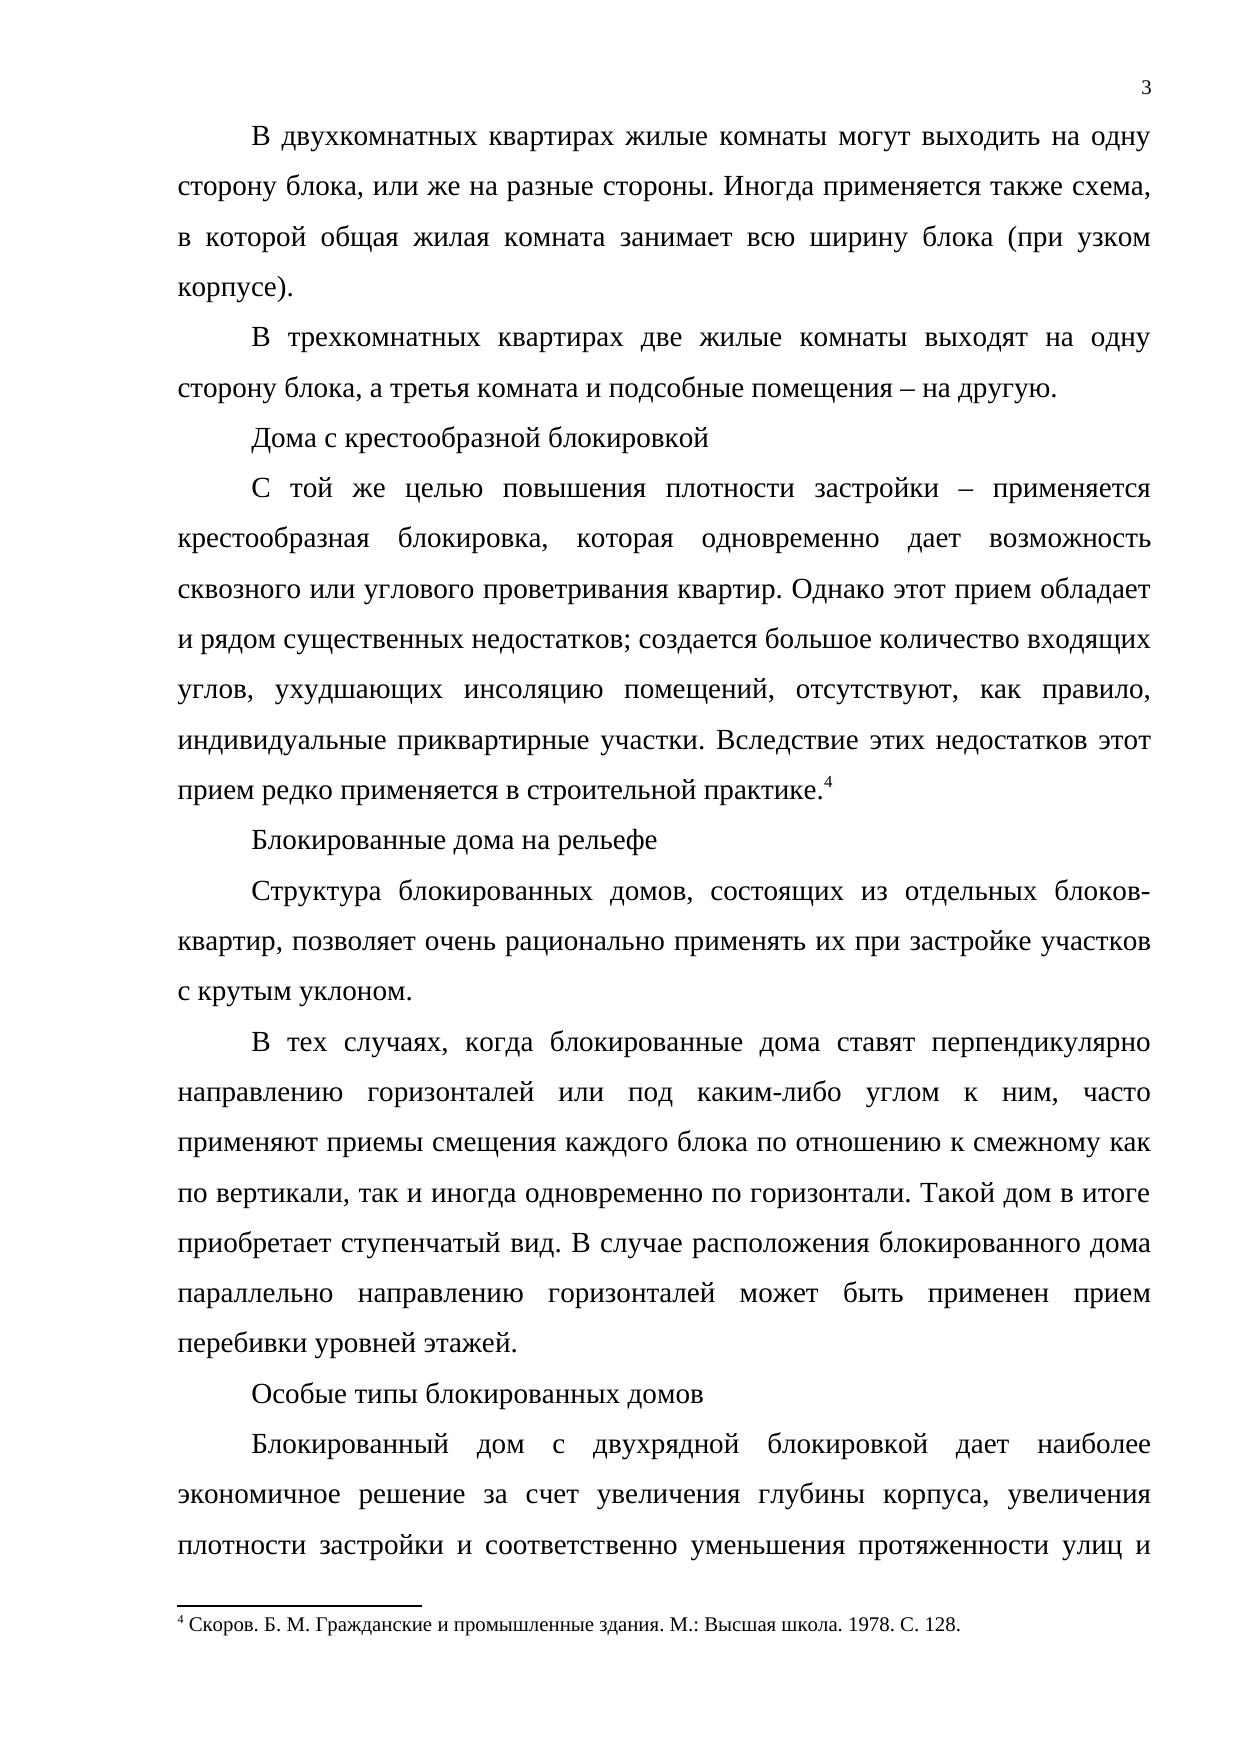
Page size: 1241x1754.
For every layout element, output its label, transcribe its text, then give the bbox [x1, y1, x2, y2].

text В трехкомнатных квартирах две жилые комнаты выходят на одну сторону блока, а третья комната и подсобные помещения – на другую. [177, 319, 1152, 403]
text В тех случаях, когда блокированные дома ставят перпендикулярно направлению горизонталей или под каким-либо углом к ним, часто применяют приемы смещения каждого блока по отношению к смежному как по вертикали, так и иногда одновременно по горизонтали. Такой дом в итоге приобретает ступенчатый вид. В случае расположения блокированного дома параллельно направлению горизонталей может быть применен прием перебивки уровней этажей. [177, 1024, 1152, 1359]
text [177, 1426, 1152, 1560]
subtitle Дома с крестообразной блокировкой [177, 420, 1152, 453]
text Структура блокированных домов, состоящих из отдельных блоков-квартир, позволяет очень рационально применять их при застройке участков с крутым уклоном. [177, 873, 1152, 1007]
text С той же целью повышения плотности застройки – применяется крестообразная блокировка, которая одновременно дает возможность сквозного или углового проветривания квартир. Однако этот прием обладает и рядом существенных недостатков; создается большое количество входящих углов, ухудшающих инсоляцию помещений, отсутствуют, как правило, индивидуальные приквартирные участки. Вследствие этих недостатков этот прием редко применяется в строительной практике. [177, 470, 1152, 806]
subtitle Блокированные дома на рельефе [177, 822, 1152, 856]
text В двухкомнатных квартирах жилые комнаты могут выходить на одну сторону блока, или же на разные стороны. Иногда применяется также схема, в которой общая жилая комната занимает всю ширину блока (при узком корпусе). [177, 118, 1152, 303]
subtitle Особые типы блокированных домов [177, 1376, 1152, 1409]
